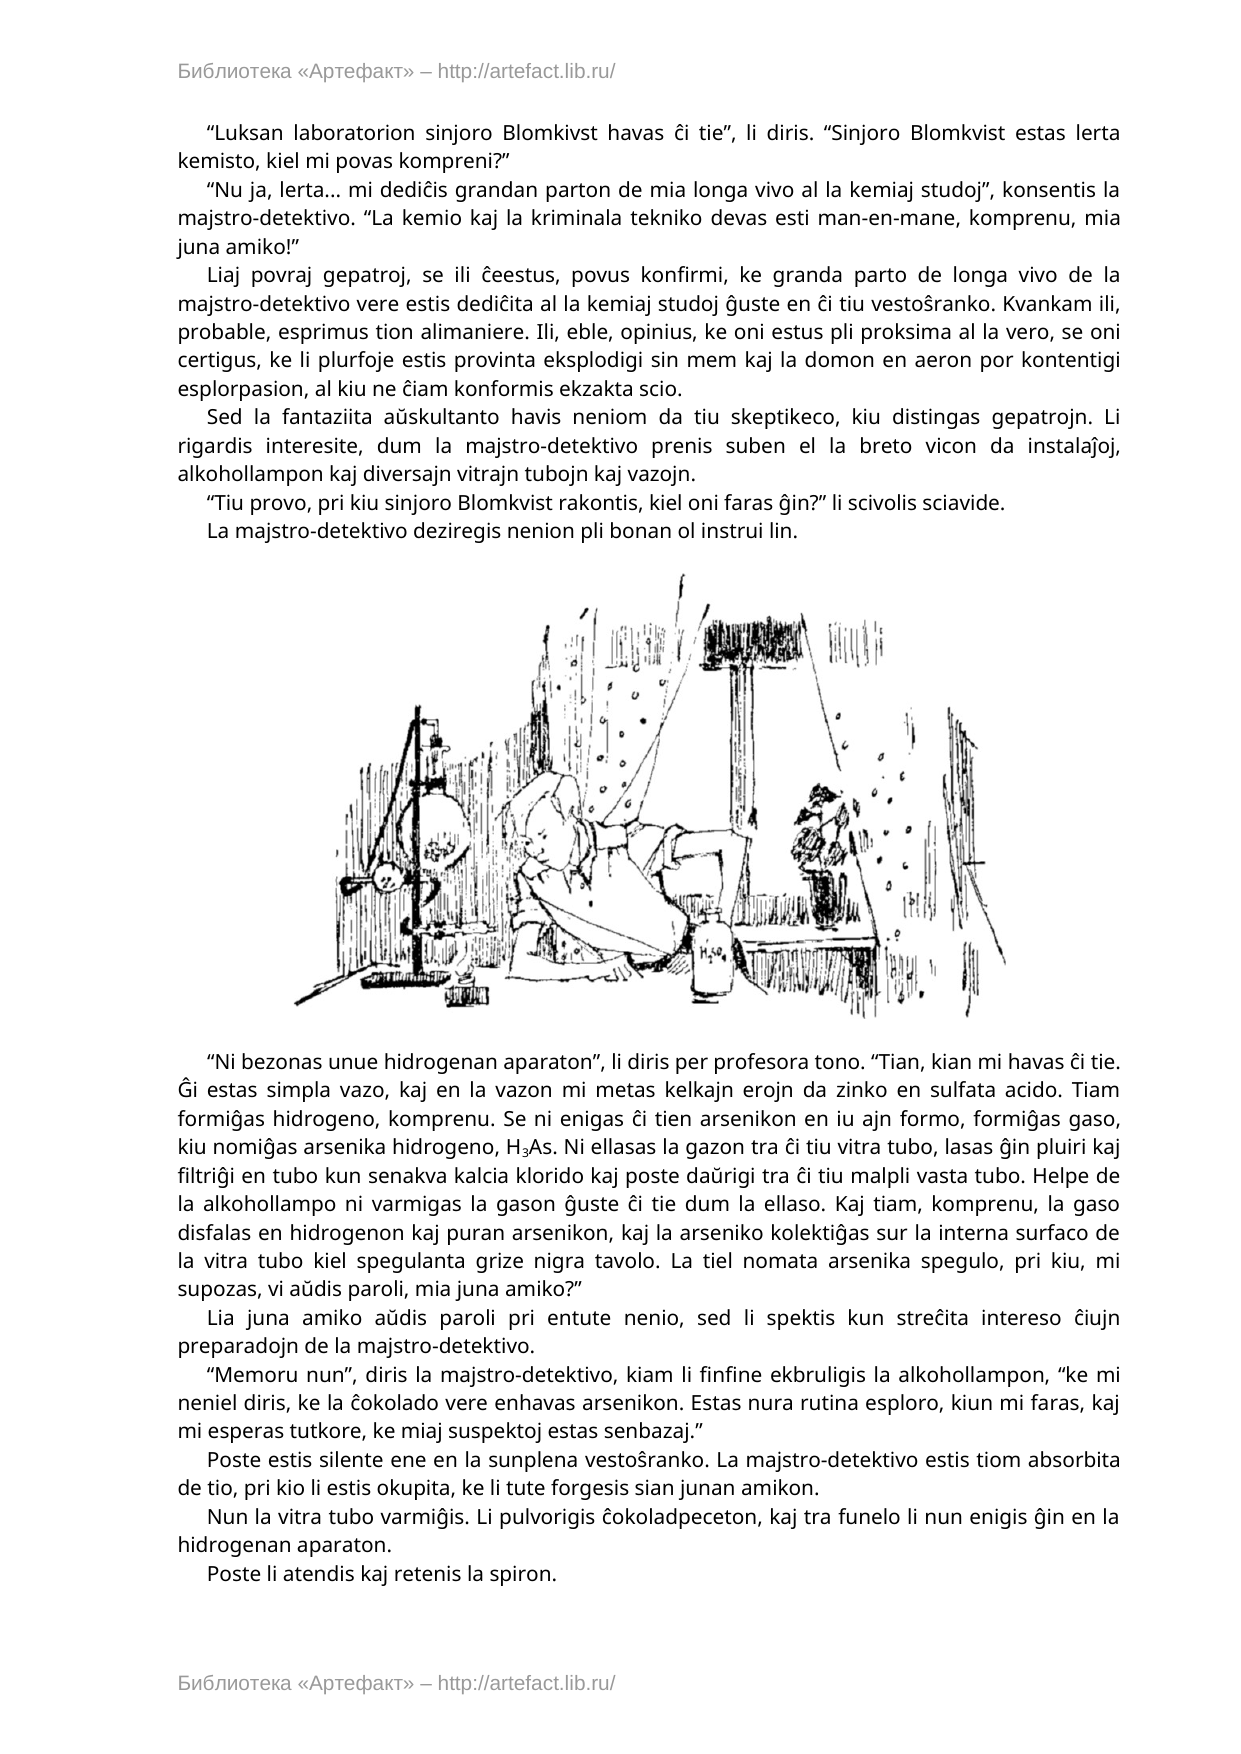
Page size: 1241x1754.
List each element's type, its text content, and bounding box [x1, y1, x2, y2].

text “Nu ja, lerta... mi dediĉis grandan parton de mia longa vivo al la kemiaj studoj”, konsentis la majstro-detektivo. “La kemio kaj la kriminala tekniko devas esti man-en-mane, komprenu, mia juna amiko!” [177, 175, 1122, 260]
text Lia juna amiko aŭdis paroli pri entute nenio, sed li spektis kun streĉita intereso ĉiujn preparadojn de la majstro-detektivo. [177, 1303, 1122, 1360]
text “Memoru nun”, diris la majstro-detektivo, kiam li finfine ekbruligis la alkohollampon, “ke mi neniel diris, ke la ĉokolado vere enhavas arsenikon. Estas nura rutina esploro, kiun mi faras, kaj mi esperas tutkore, ke miaj suspektoj estas senbazaj.” [177, 1360, 1122, 1445]
text Poste estis silente ene en la sunplena vestoŝranko. La majstro-detektivo estis tiom absorbita de tio, pri kio li estis okupita, ke li tute forgesis sian junan amikon. [177, 1445, 1122, 1502]
text Sed la fantaziita aŭskultanto havis neniom da tiu skeptikeco, kiu distingas gepatrojn. Li rigardis interesite, dum la majstro-detektivo prenis suben el la breto vicon da instalaĵoj, alkohollampon kaj diversajn vitrajn tubojn kaj vazojn. [177, 402, 1122, 488]
picture [293, 573, 1006, 1019]
text Nun la vitra tubo varmiĝis. Li pulvorigis ĉokoladpeceton, kaj tra funelo li nun enigis ĝin en la hidrogenan aparaton. [177, 1502, 1122, 1559]
text “Ni bezonas unue hidrogenan aparaton”, li diris per profesora tono. “Tian, kian mi havas ĉi tie. Ĝi estas simpla vazo, kaj en la vazon mi metas kelkajn erojn da zinko en sulfata acido. Tiam formiĝas hidrogeno, komprenu. Se ni enigas ĉi tien arsenikon en iu ajn formo, formiĝas gaso, kiu nomiĝas arsenika hidrogeno, H3As. Ni ellasas la gazon tra ĉi tiu vitra tubo, lasas ĝin pluiri kaj filtriĝi en tubo kun senakva kalcia klorido kaj poste daŭrigi tra ĉi tiu malpli vasta tubo. Helpe de la alkohollampo ni varmigas la gason ĝuste ĉi tie dum la ellaso. Kaj tiam, komprenu, la gaso disfalas en hidrogenon kaj puran arsenikon, kaj la arseniko kolektiĝas sur la interna surfaco de la vitra tubo kiel spegulanta grize nigra tavolo. La tiel nomata arsenika spegulo, pri kiu, mi supozas, vi aŭdis paroli, mia juna amiko?” [177, 1047, 1122, 1303]
text “Luksan laboratorion sinjoro Blomkivst havas ĉi tie”, li diris. “Sinjoro Blomkvist estas lerta kemisto, kiel mi povas kompreni?” [177, 118, 1122, 175]
text “Tiu provo, pri kiu sinjoro Blomkvist rakontis, kiel oni faras ĝin?” li scivolis sciavide. [177, 488, 1122, 516]
text Poste li atendis kaj retenis la spiron. [177, 1559, 1122, 1587]
text La majstro-detektivo deziregis nenion pli bonan ol instrui lin. [177, 516, 1122, 545]
text Liaj povraj gepatroj, se ili ĉeestus, povus konfirmi, ke granda parto de longa vivo de la majstro-detektivo vere estis dediĉita al la kemiaj studoj ĝuste en ĉi tiu vestoŝranko. Kvankam ili, probable, esprimus tion alimaniere. Ili, eble, opinius, ke oni estus pli proksima al la vero, se oni certigus, ke li plurfoje estis provinta eksplodigi sin mem kaj la domon en aeron por kontentigi esplorpasion, al kiu ne ĉiam konformis ekzakta scio. [177, 260, 1122, 402]
